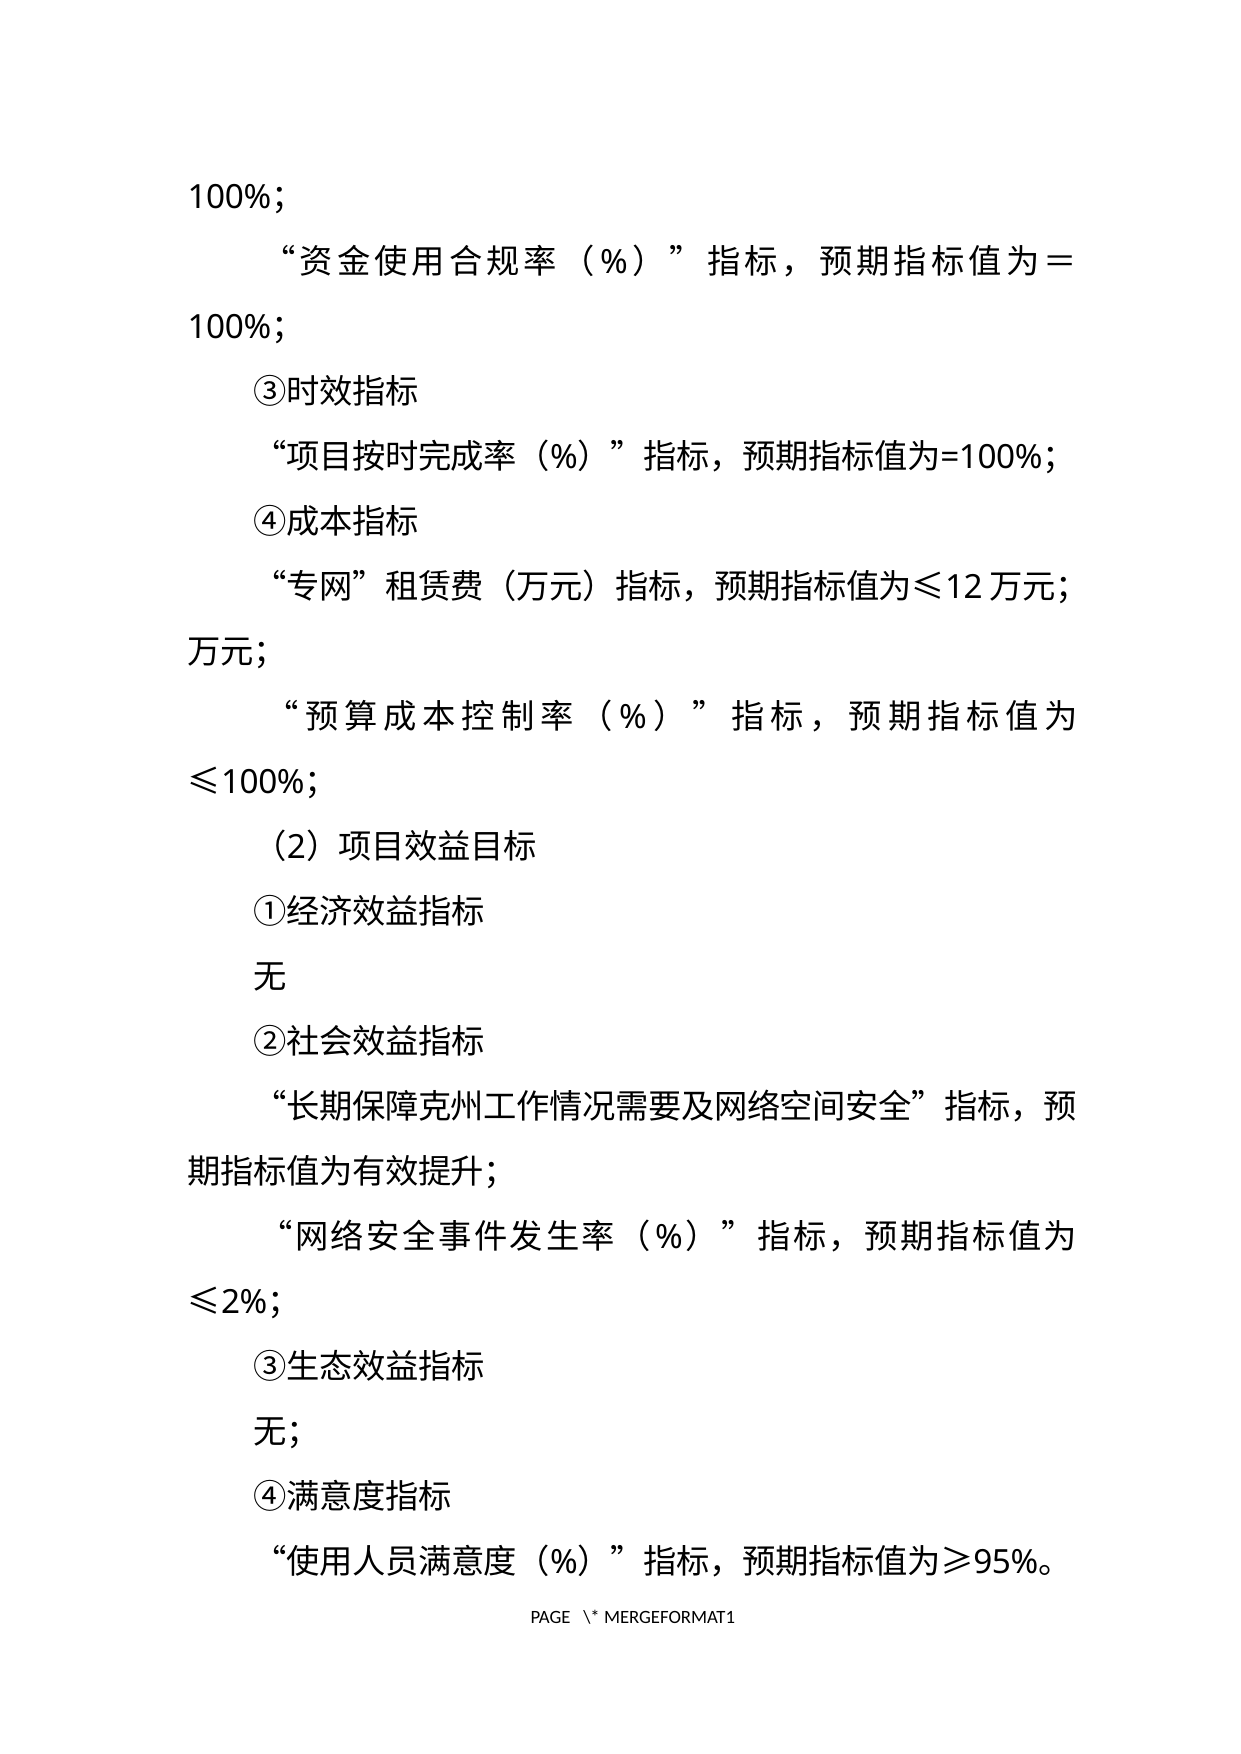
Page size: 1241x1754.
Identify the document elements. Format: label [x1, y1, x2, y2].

text [187, 162, 1078, 1592]
